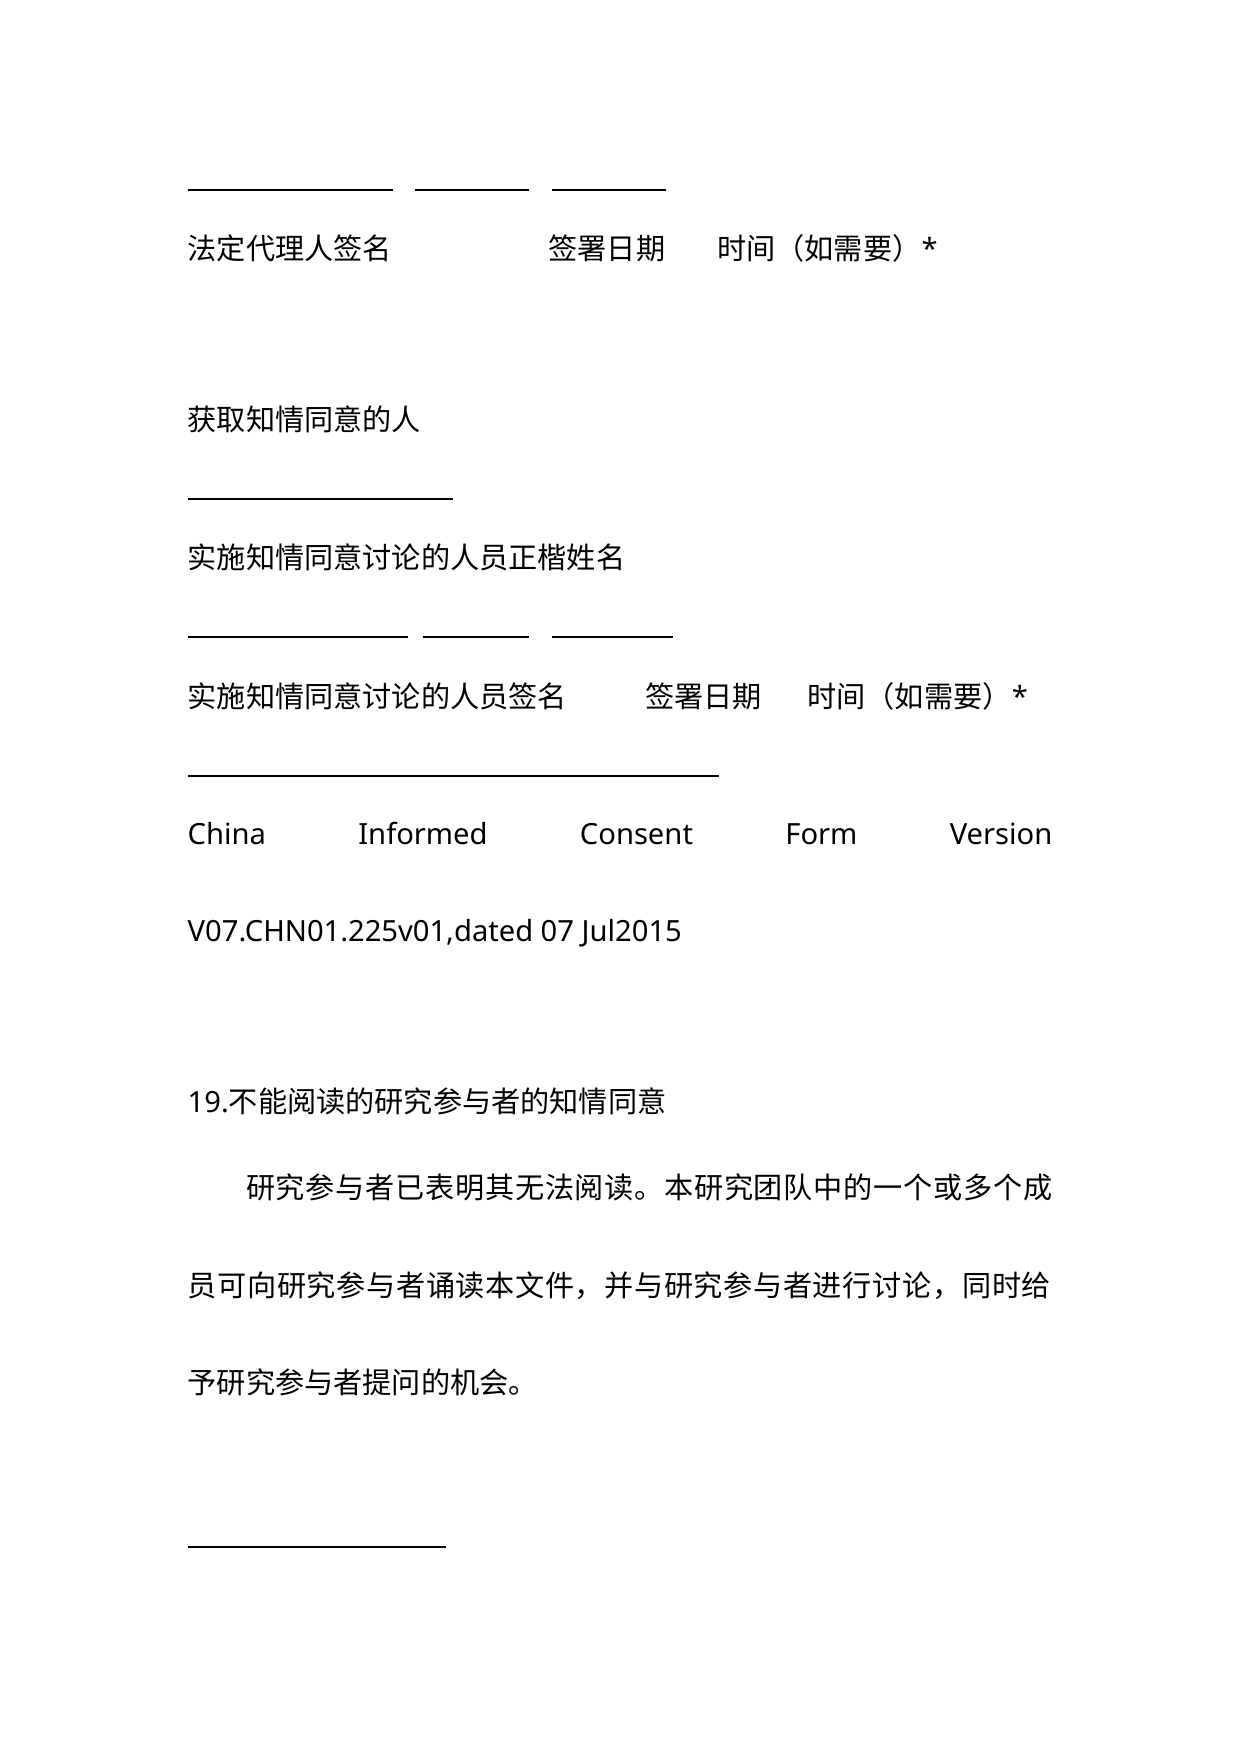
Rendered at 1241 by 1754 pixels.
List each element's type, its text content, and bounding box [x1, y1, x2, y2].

text 实施知情同意讨论的人员签名 签署日期 时间（如需要）* [187, 662, 1053, 727]
text 法定代理人签名 签署日期 时间（如需要）* [187, 214, 1053, 279]
text 获取知情同意的人 [187, 385, 1053, 450]
text 研究参与者已表明其无法阅读。本研究团队中的一个或多个成员可向研究参与者诵读本文件，并与研究参与者进行讨论，同时给予研究参与者提问的机会。 [187, 1154, 1053, 1414]
text China Informed Consent Form Version V07.CHN01.225v01,dated 07 Jul2015 [187, 801, 1053, 963]
text 19.不能阅读的研究参与者的知情同意 [187, 1068, 1053, 1133]
text 实施知情同意讨论的人员正楷姓名 [187, 524, 1053, 589]
